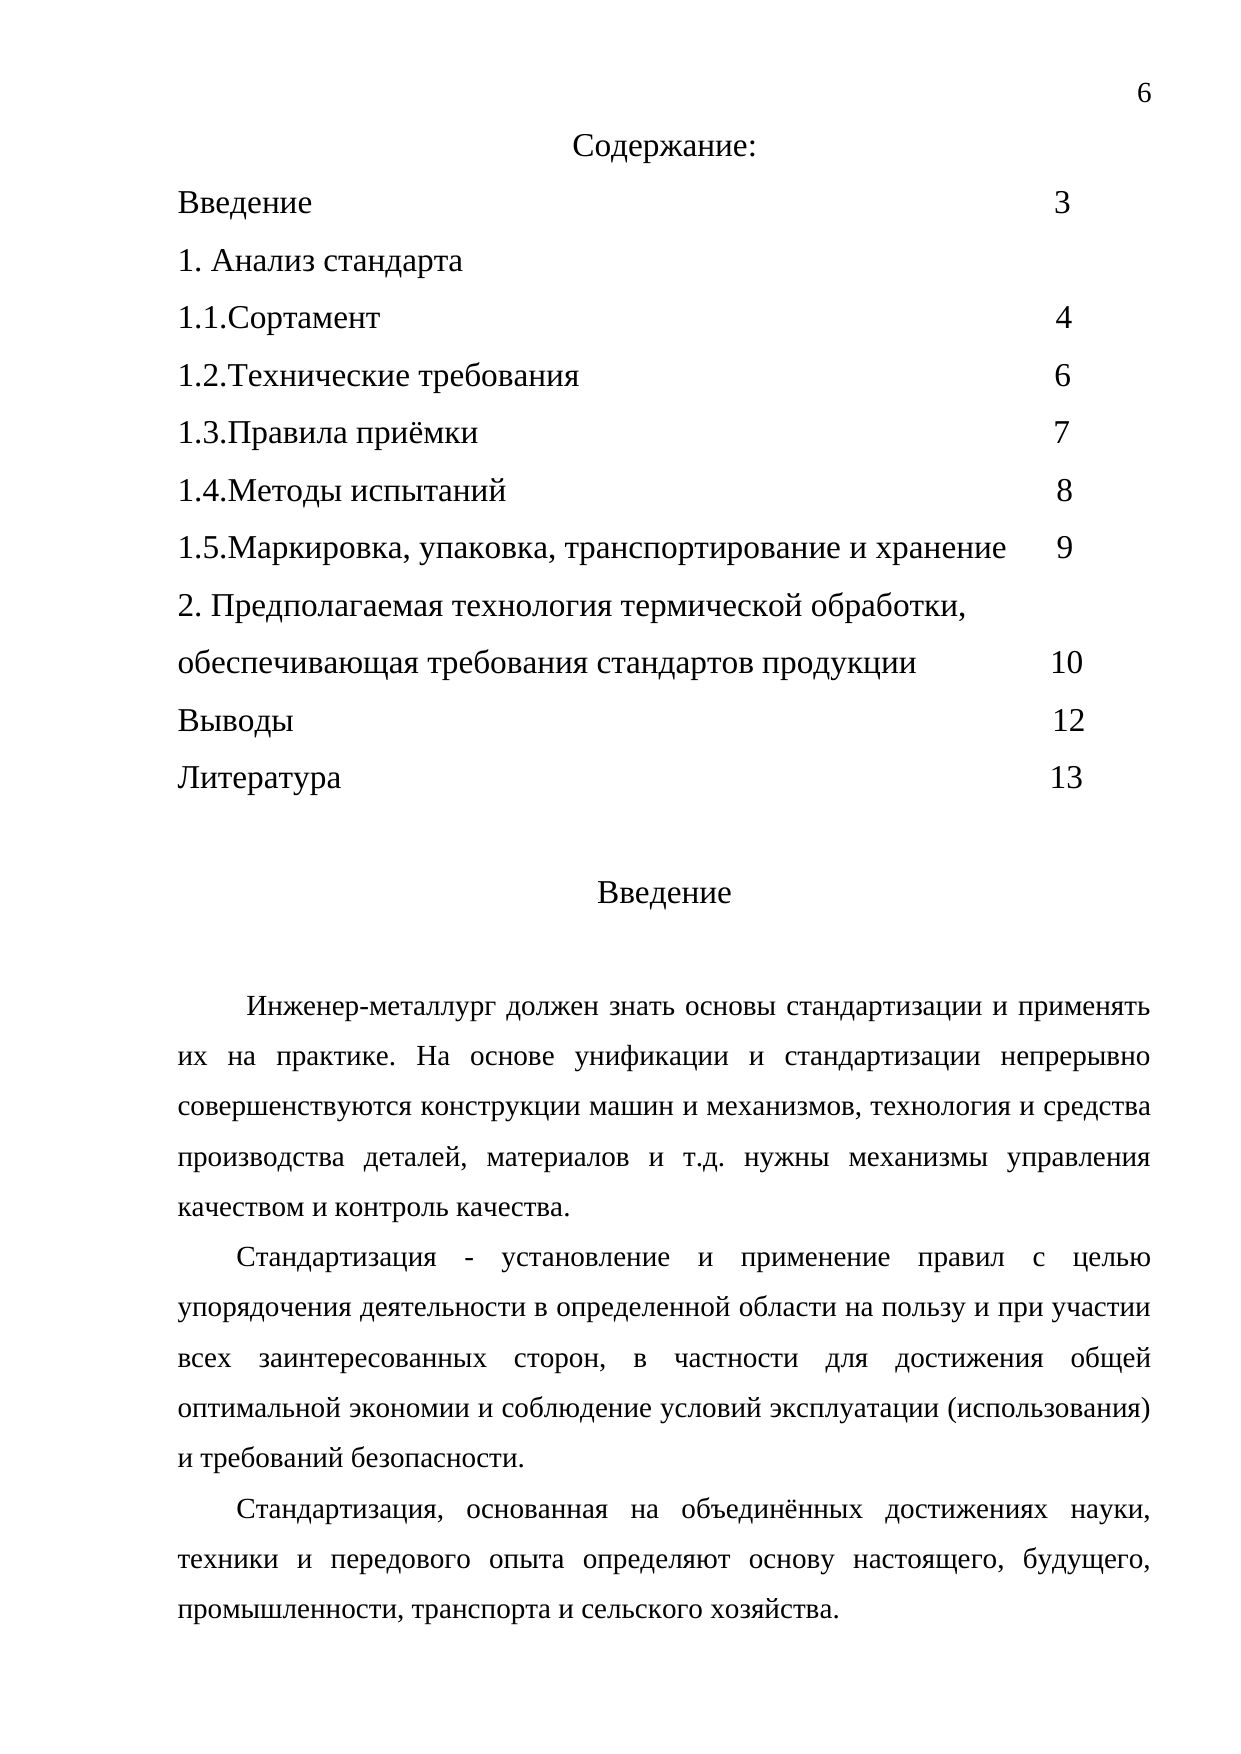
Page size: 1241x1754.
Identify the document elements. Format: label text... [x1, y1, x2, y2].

text обеспечивающая требования стандартов продукции 10 [177, 643, 1152, 681]
text Стандартизация - установление и применение правил с целью упорядочения деятельности в определенной области на пользу и при участии всех заинтересованных сторон, в частности для достижения общей оптимальной экономии и соблюдение условий эксплуатации (использования) и требований безопасности. [177, 1239, 1152, 1474]
text Литература 13 [177, 758, 1152, 796]
text 1.2.Технические требования 6 [177, 355, 1152, 393]
text 1.1.Сортамент 4 [177, 298, 1152, 336]
subtitle Введение 3 [177, 183, 1152, 221]
text 2. Предполагаемая технология термической обработки, [177, 585, 1152, 623]
text Содержание: [177, 125, 1152, 163]
text 1.3.Правила приёмки 7 [177, 413, 1152, 451]
text 1. Анализ стандарта [177, 240, 1152, 278]
text 1.4.Методы испытаний 8 [177, 470, 1152, 508]
text Инженер-металлург должен знать основы стандартизации и применять их на практике. На основе унификации и стандартизации непрерывно совершенствуются конструкции машин и механизмов, технология и средства производства деталей, материалов и т.д. нужны механизмы управления качеством и контроль качества. [177, 988, 1152, 1222]
text Стандартизация, основанная на объединённых достижениях науки, техники и передового опыта определяют основу настоящего, будущего, промышленности, транспорта и сельского хозяйства. [177, 1491, 1152, 1625]
text Введение [177, 873, 1152, 911]
text 1.5.Маркировка, упаковка, транспортирование и хранение 9 [177, 528, 1152, 566]
text Выводы 12 [177, 700, 1152, 738]
